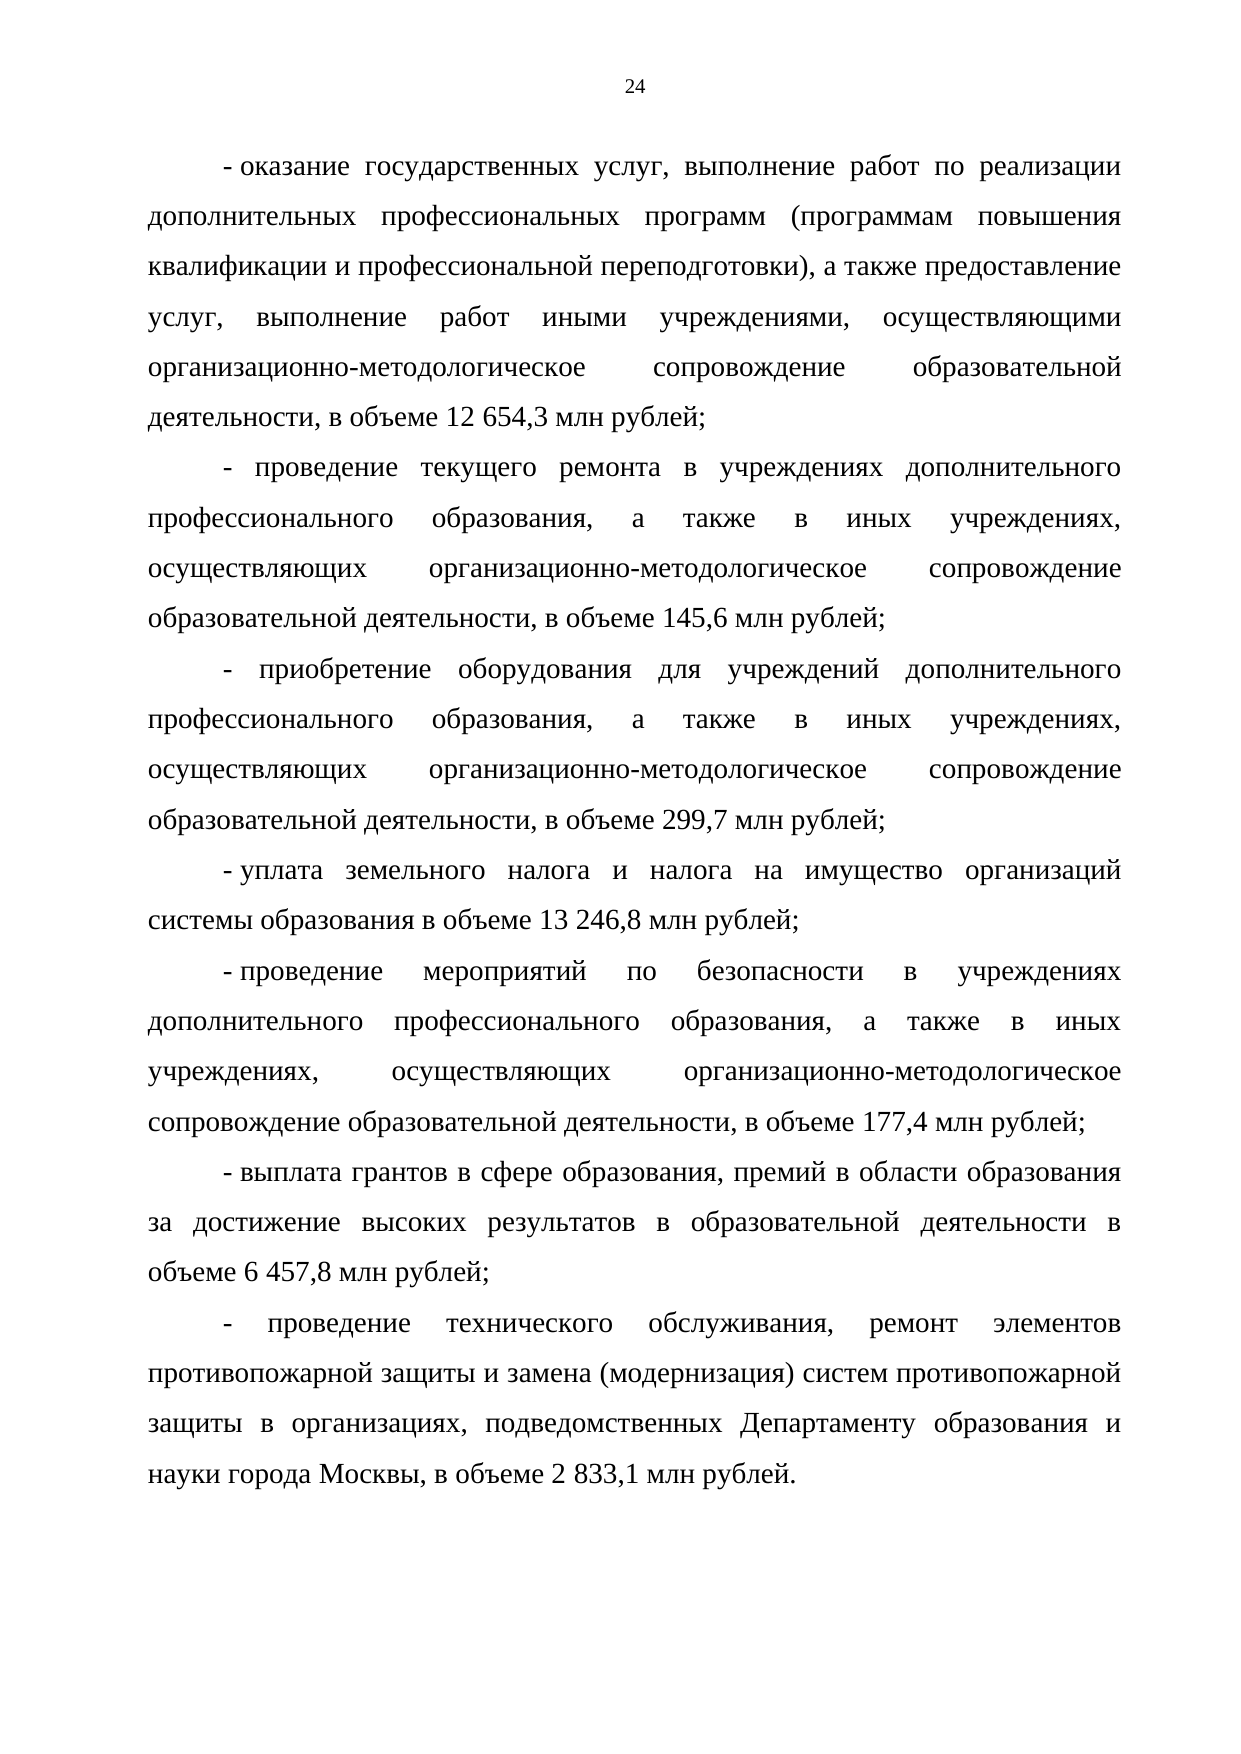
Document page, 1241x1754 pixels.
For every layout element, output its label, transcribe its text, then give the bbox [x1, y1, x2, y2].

text - приобретение оборудования для учреждений дополнительного профессионального образования, а также в иных учреждениях, осуществляющих организационно-методологическое сопровождение образовательной деятельности, в объеме 299,7 млн рублей; [148, 651, 1122, 835]
text - проведение мероприятий по безопасности в учреждениях дополнительного профессионального образования, а также в иных учреждениях, осуществляющих организационно-методологическое сопровождение образовательной деятельности, в объеме 177,4 млн рублей; [148, 953, 1122, 1137]
text - оказание государственных услуг, выполнение работ по реализации дополнительных профессиональных программ (программам повышения квалификации и профессиональной переподготовки), а также предоставление услуг, выполнение работ иными учреждениями, осуществляющими организационно-методологическое сопровождение образовательной деятельности, в объеме 12 654,3 млн рублей; [148, 148, 1122, 433]
text - проведение технического обслуживания, ремонт элементов противопожарной защиты и замена (модернизация) систем противопожарной защиты в организациях, подведомственных Департаменту образования и науки города Москвы, в объеме 2 833,1 млн рублей. [148, 1305, 1122, 1489]
text - выплата грантов в сфере образования, премий в области образования за достижение высоких результатов в образовательной деятельности в объеме 6 457,8 млн рублей; [148, 1154, 1122, 1288]
text - уплата земельного налога и налога на имущество организаций системы образования в объеме 13 246,8 млн рублей; [148, 852, 1122, 936]
text - проведение текущего ремонта в учреждениях дополнительного профессионального образования, а также в иных учреждениях, осуществляющих организационно-методологическое сопровождение образовательной деятельности, в объеме 145,6 млн рублей; [148, 449, 1122, 634]
